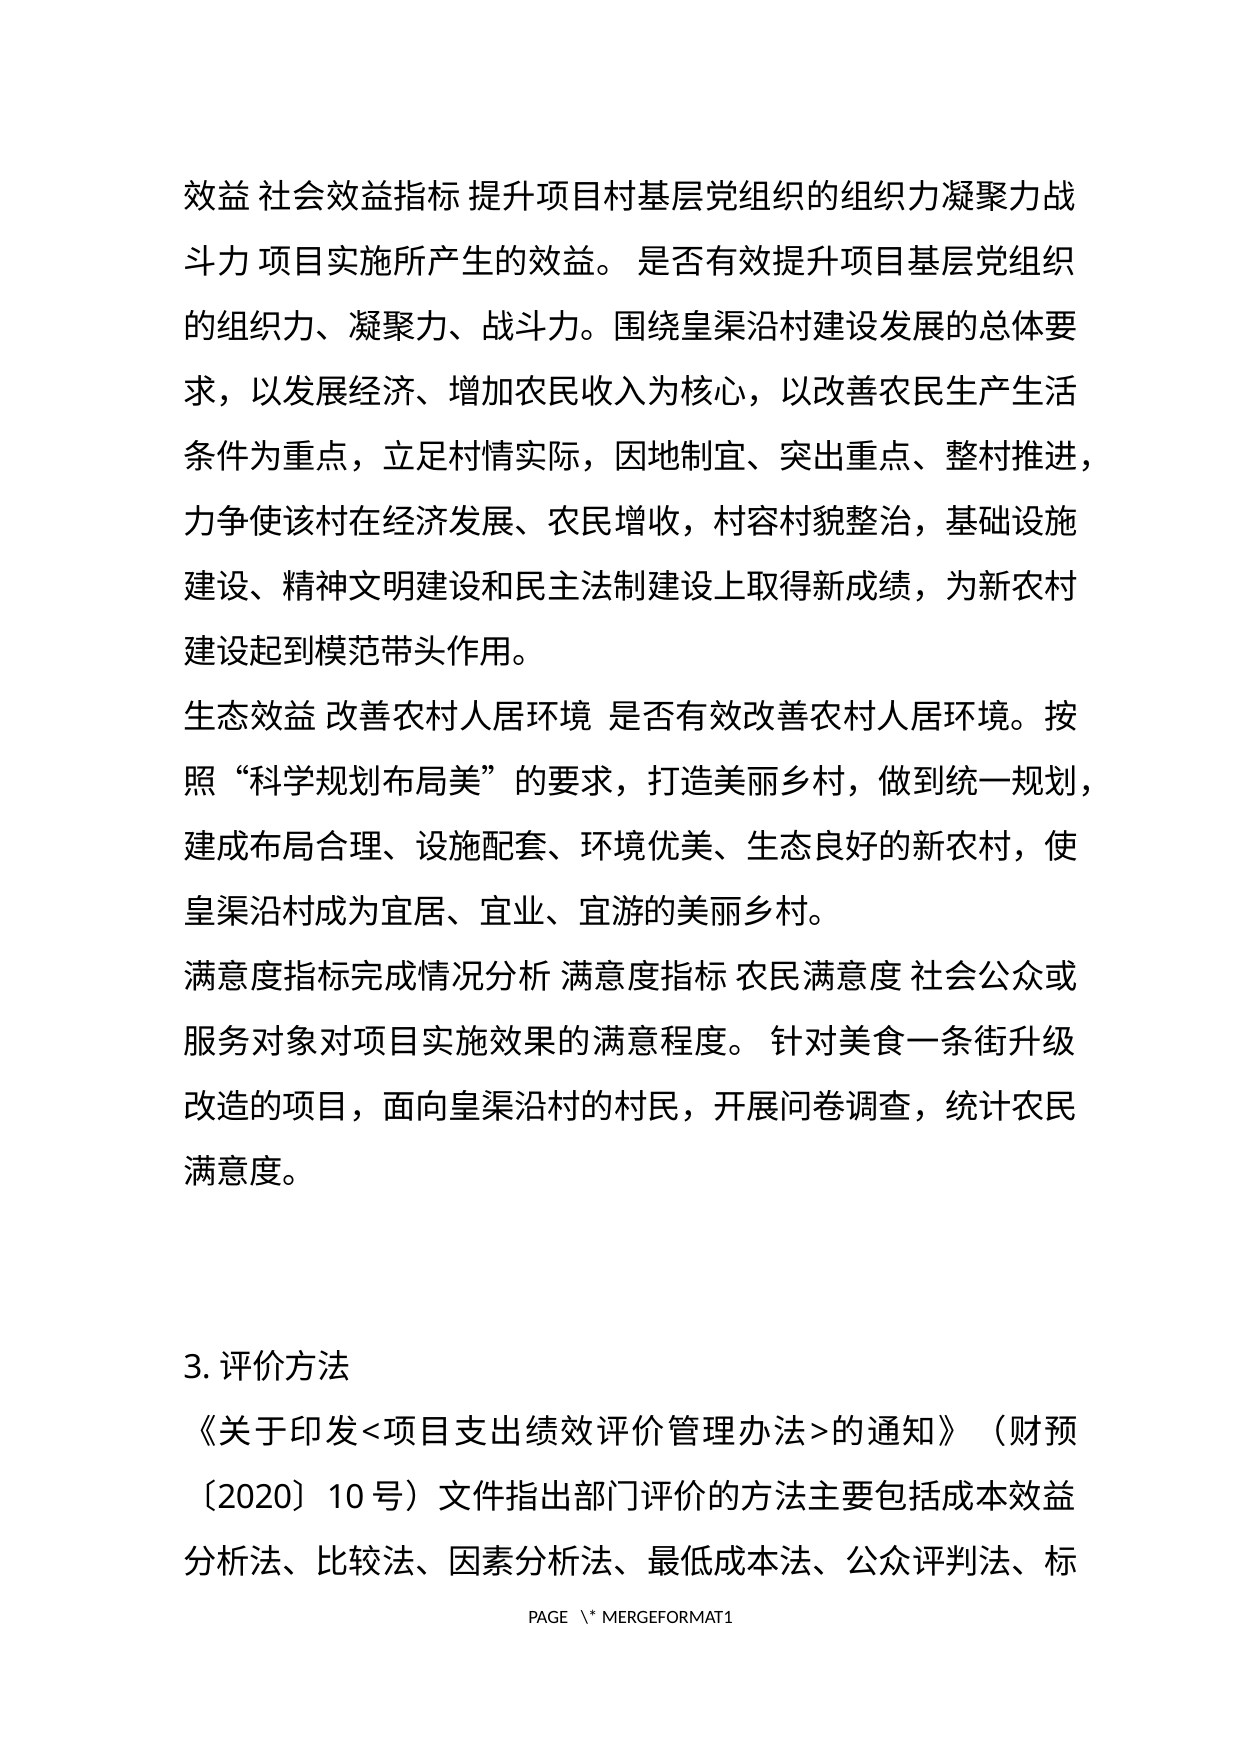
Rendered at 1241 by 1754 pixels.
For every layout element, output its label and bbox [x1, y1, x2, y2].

text [183, 162, 1078, 1592]
